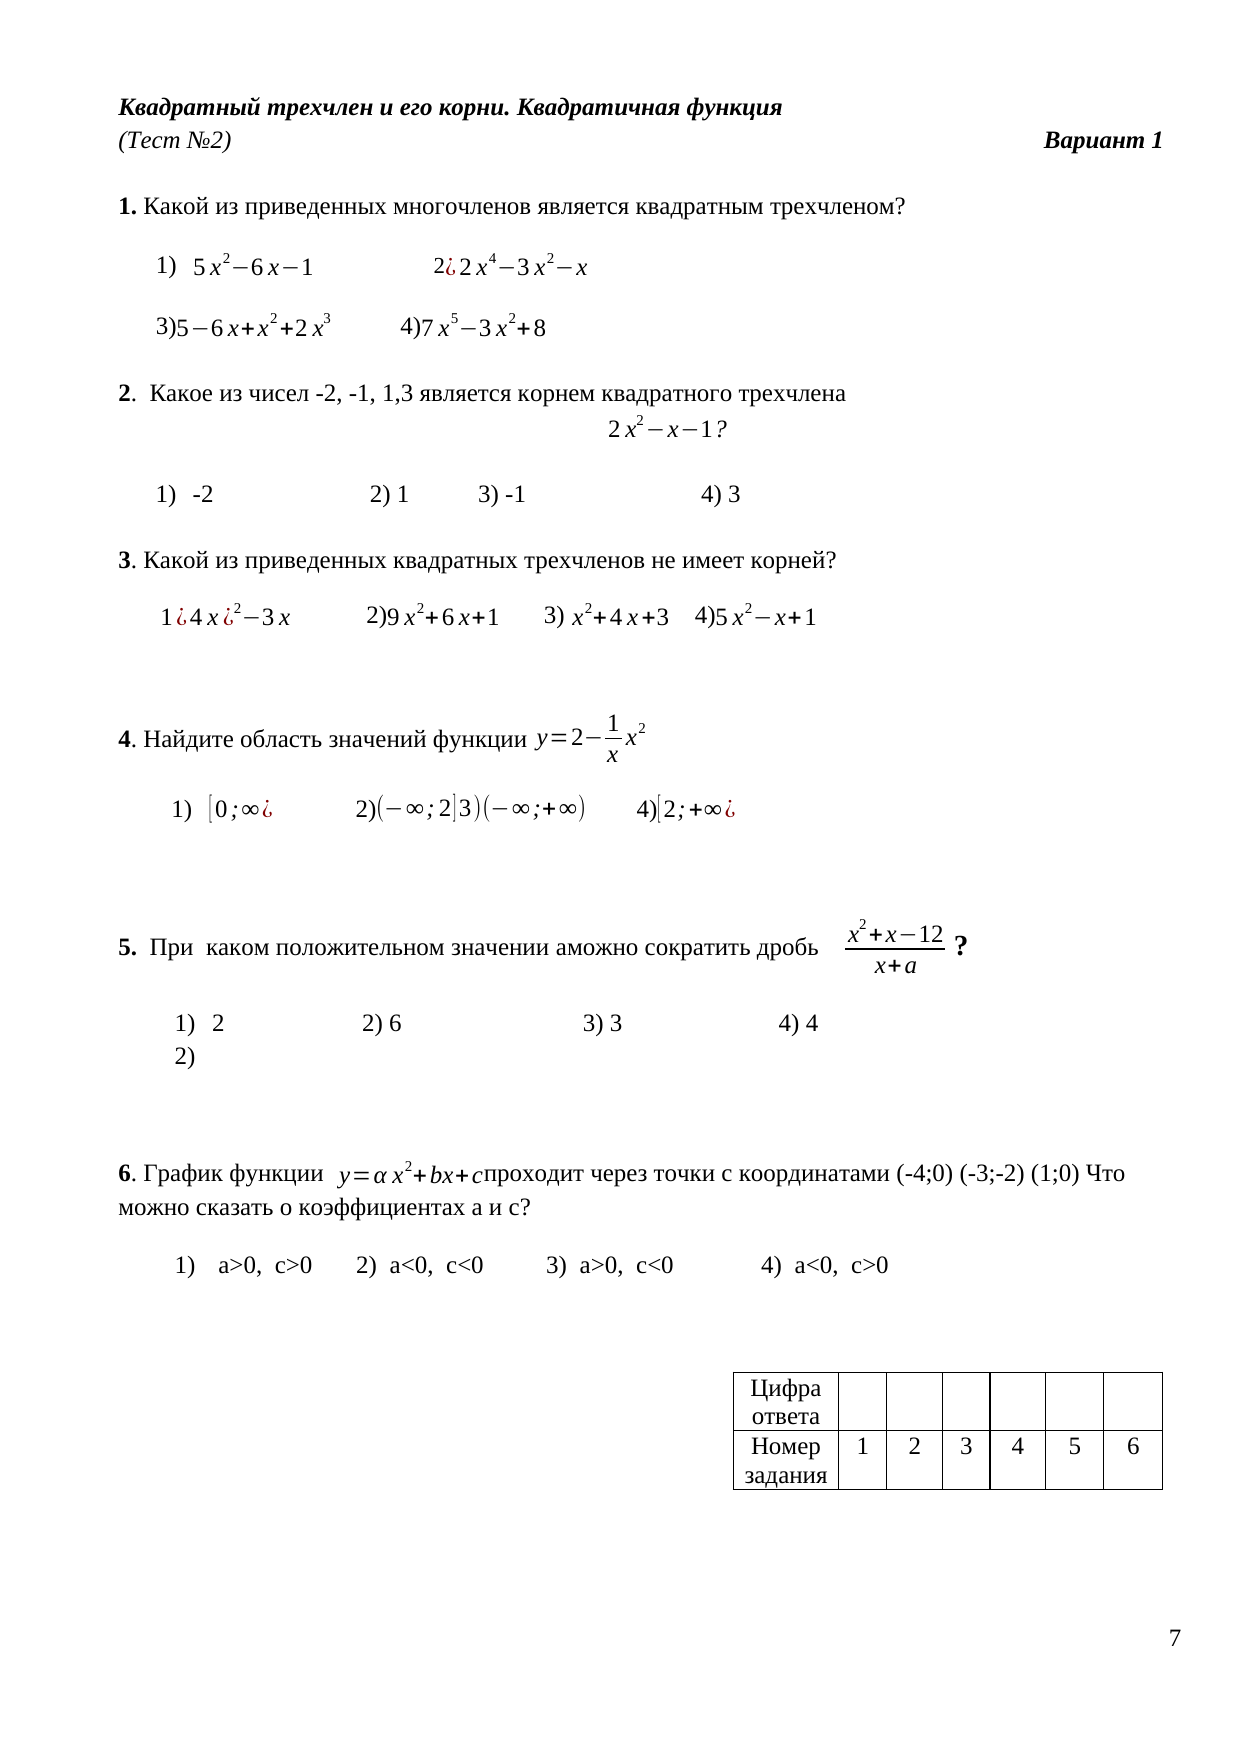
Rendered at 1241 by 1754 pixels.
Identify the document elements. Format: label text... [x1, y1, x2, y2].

text 3. Какой из приведенных квадратных трехчленов не имеет корней? [118, 546, 1181, 574]
text 1. Какой из приведенных многочленов является квадратным трехчленом? [118, 191, 1181, 220]
table_cell 4 [991, 1431, 1045, 1489]
table_cell 5 [1046, 1431, 1103, 1489]
list 2 2) 6 3) 3 4) 4 [174, 1008, 1181, 1037]
table_cell 6 [1104, 1431, 1162, 1489]
list а>0, с>0 2) a<0, с<0 3) a>0, с<0 4) a<0, c>0 [174, 1251, 1181, 1279]
table_header [1046, 1373, 1103, 1430]
table_header [887, 1373, 942, 1430]
text 2) 3) 4) [160, 599, 1181, 631]
table_header Цифра ответа [734, 1373, 838, 1430]
table_header [839, 1373, 886, 1430]
text Квадратный трехчлен и его корни. Квадратичная функция [118, 92, 1181, 121]
list -2 2) 1 3) -1 4) 3 [155, 479, 1181, 508]
list 2) 4) [171, 793, 1181, 824]
text 2. Какое из чисел -2, -1, 1,3 является корнем квадратного трехчлена [118, 378, 1181, 407]
text 3) 4) [156, 309, 1181, 341]
table_header [991, 1373, 1045, 1430]
table_cell 1 [839, 1431, 886, 1489]
table_cell 3 [943, 1431, 989, 1489]
text 4. Найдите область значений функции [118, 709, 1181, 768]
list 2 [156, 249, 1181, 280]
text 5. При каком положительном значении aможно сократить дробь ? [118, 916, 1181, 978]
text (Тест №2) Вариант 1 [118, 125, 1181, 154]
table_cell 2 [887, 1431, 942, 1489]
text 6. График функции проходит через точки с координатами (-4;0) (-3;-2) (1;0) Что можно сказать о коэффициентах а и с? [118, 1157, 1181, 1221]
table_header [943, 1373, 989, 1430]
table_header [1104, 1373, 1162, 1430]
table_cell Номер задания [734, 1431, 838, 1489]
